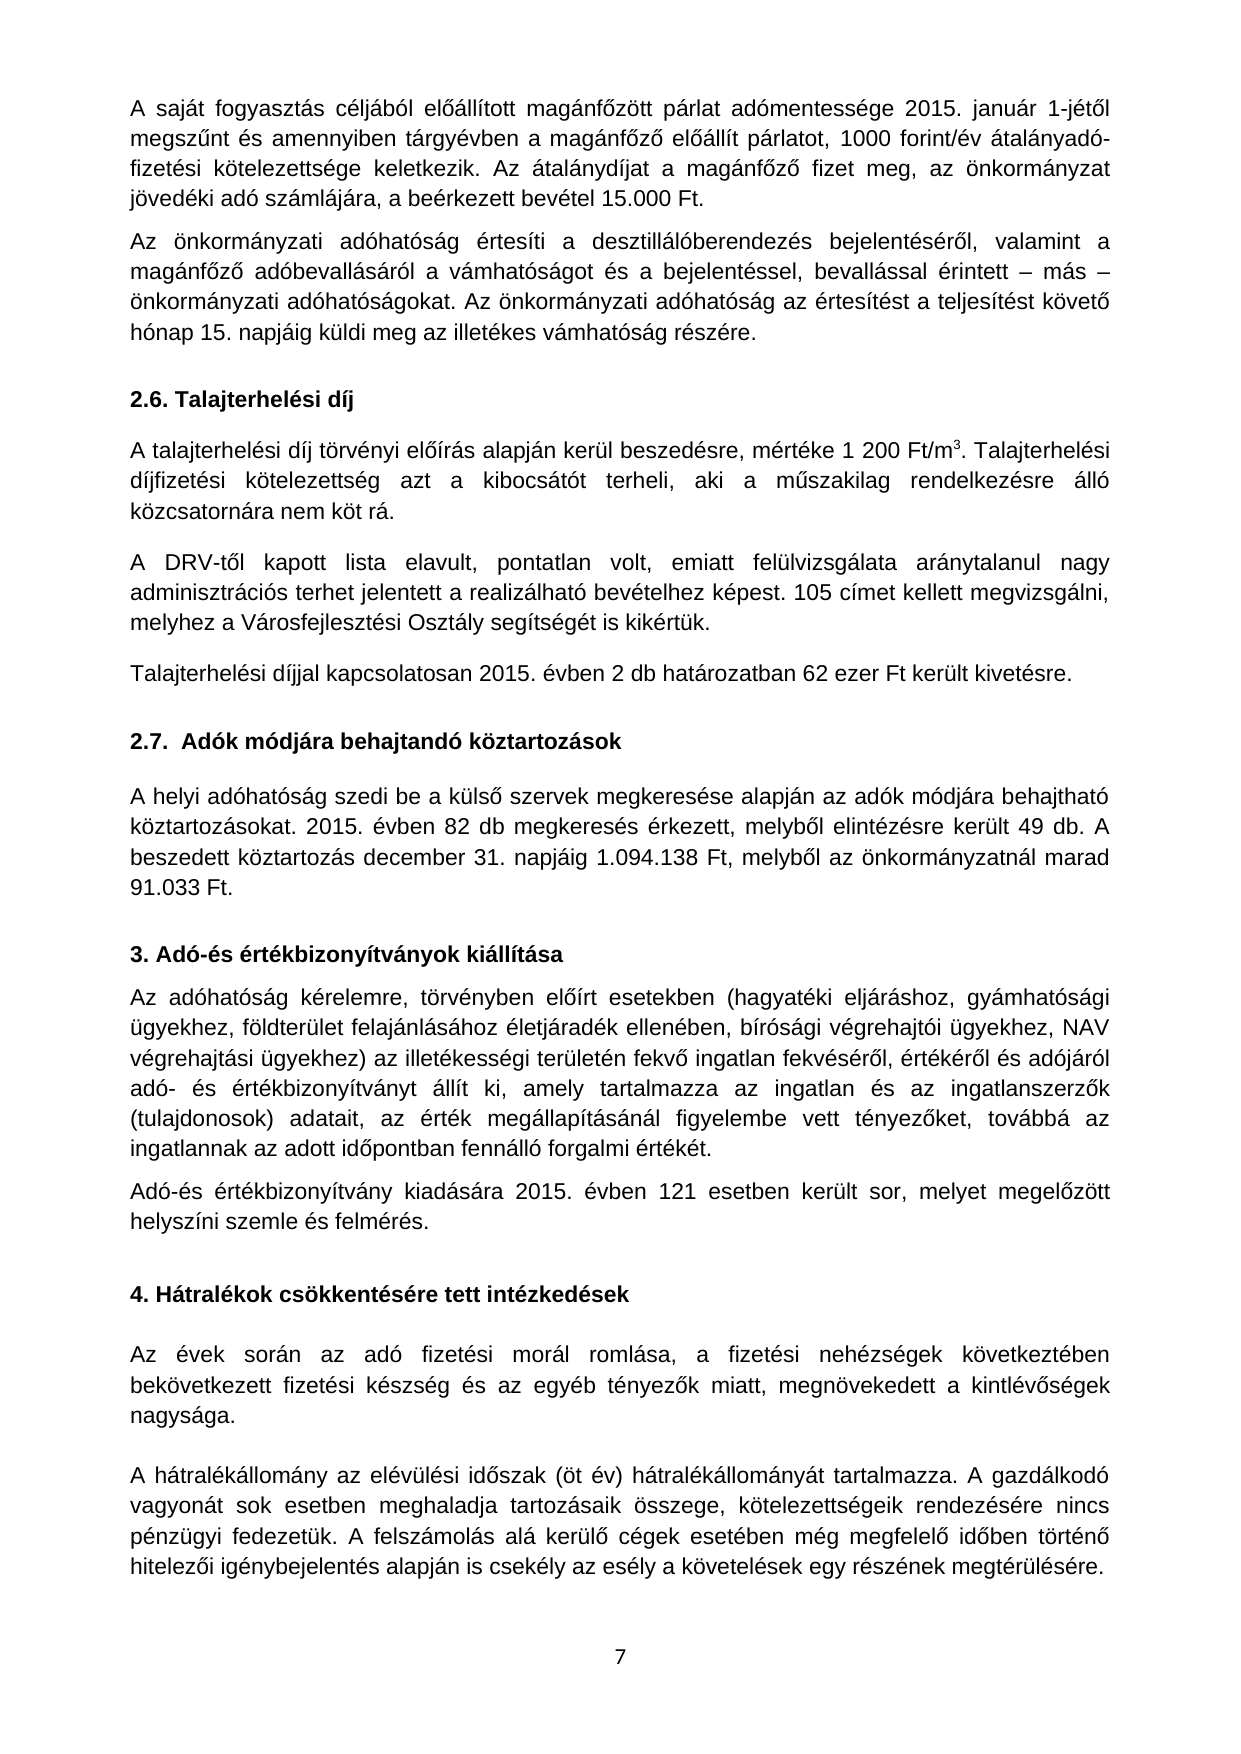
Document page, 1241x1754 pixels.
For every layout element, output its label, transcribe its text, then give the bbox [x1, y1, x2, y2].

text A helyi adóhatóság szedi be a külső szervek megkeresése alapján az adók módjára behajtható köztartozásokat. 2015. évben 82 db megkeresés érkezett, melyből elintézésre került 49 db. A beszedett köztartozás december 31. napjáig 1.094.138 Ft, melyből az önkormányzatnál marad 91.033 Ft. [130, 783, 1110, 900]
text Talajterhelési díjjal kapcsolatosan 2015. évben 2 db határozatban 62 ezer Ft került kivetésre. [130, 660, 1110, 686]
text A talajterhelési díj törvényi előírás alapján kerül beszedésre, mértéke 1 200 Ft/m3. Talajterhelési díjfizetési kötelezettség azt a kibocsátót terheli, aki a műszakilag rendelkezésre álló közcsatornára nem köt rá. [130, 437, 1110, 524]
text A DRV-től kapott lista elavult, pontatlan volt, emiatt felülvizsgálata aránytalanul nagy adminisztrációs terhet jelentett a realizálható bevételhez képest. 105 címet kellett megvizsgálni, melyhez a Városfejlesztési Osztály segítségét is kikértük. [130, 549, 1110, 635]
text A hátralékállomány az elévülési időszak (öt év) hátralékállományát tartalmazza. A gazdálkodó vagyonát sok esetben meghaladja tartozásaik összege, kötelezettségeik rendezésére nincs pénzügyi fedezetük. A felszámolás alá kerülő cégek esetében még megfelelő időben történő hitelezői igénybejelentés alapján is csekély az esély a követelések egy részének megtérülésére. [130, 1462, 1110, 1579]
text 3. Adó-és értékbizonyítványok kiállítása [130, 941, 1110, 968]
text Adó-és értékbizonyítvány kiadására 2015. évben 121 esetben került sor, melyet megelőzött helyszíni szemle és felmérés. [130, 1178, 1110, 1234]
text 4. Hátralékok csökkentésére tett intézkedések [130, 1281, 1110, 1307]
text 2.7. Adók módjára behajtandó köztartozások [130, 728, 1110, 754]
text Az adóhatóság kérelemre, törvényben előírt esetekben (hagyatéki eljáráshoz, gyámhatósági ügyekhez, földterület felajánlásához életjáradék ellenében, bírósági végrehajtói ügyekhez, NAV végrehajtási ügyekhez) az illetékességi területén fekvő ingatlan fekvéséről, értékéről és adójáról adó- és értékbizonyítványt állít ki, amely tartalmazza az ingatlan és az ingatlanszerzők (tulajdonosok) adatait, az érték megállapításánál figyelembe vett tényezőket, továbbá az ingatlannak az adott időpontban fennálló forgalmi értékét. [130, 984, 1110, 1161]
text 2.6. Talajterhelési díj [130, 386, 1110, 412]
text Az önkormányzati adóhatóság értesíti a desztillálóberendezés bejelentéséről, valamint a magánfőző adóbevallásáról a vámhatóságot és a bejelentéssel, bevallással érintett – más – önkormányzati adóhatóságokat. Az önkormányzati adóhatóság az értesítést a teljesítést követő hónap 15. napjáig küldi meg az illetékes vámhatóság részére. [130, 228, 1110, 345]
text A saját fogyasztás céljából előállított magánfőzött párlat adómentessége 2015. január 1-jétől megszűnt és amennyiben tárgyévben a magánfőző előállít párlatot, 1000 forint/év átalányadó-fizetési kötelezettsége keletkezik. Az átalánydíjat a magánfőző fizet meg, az önkormányzat jövedéki adó számlájára, a beérkezett bevétel 15.000 Ft. [130, 94, 1110, 211]
text Az évek során az adó fizetési morál romlása, a fizetési nehézségek következtében bekövetkezett fizetési készség és az egyéb tényezők miatt, megnövekedett a kintlévőségek nagysága. [130, 1341, 1110, 1428]
